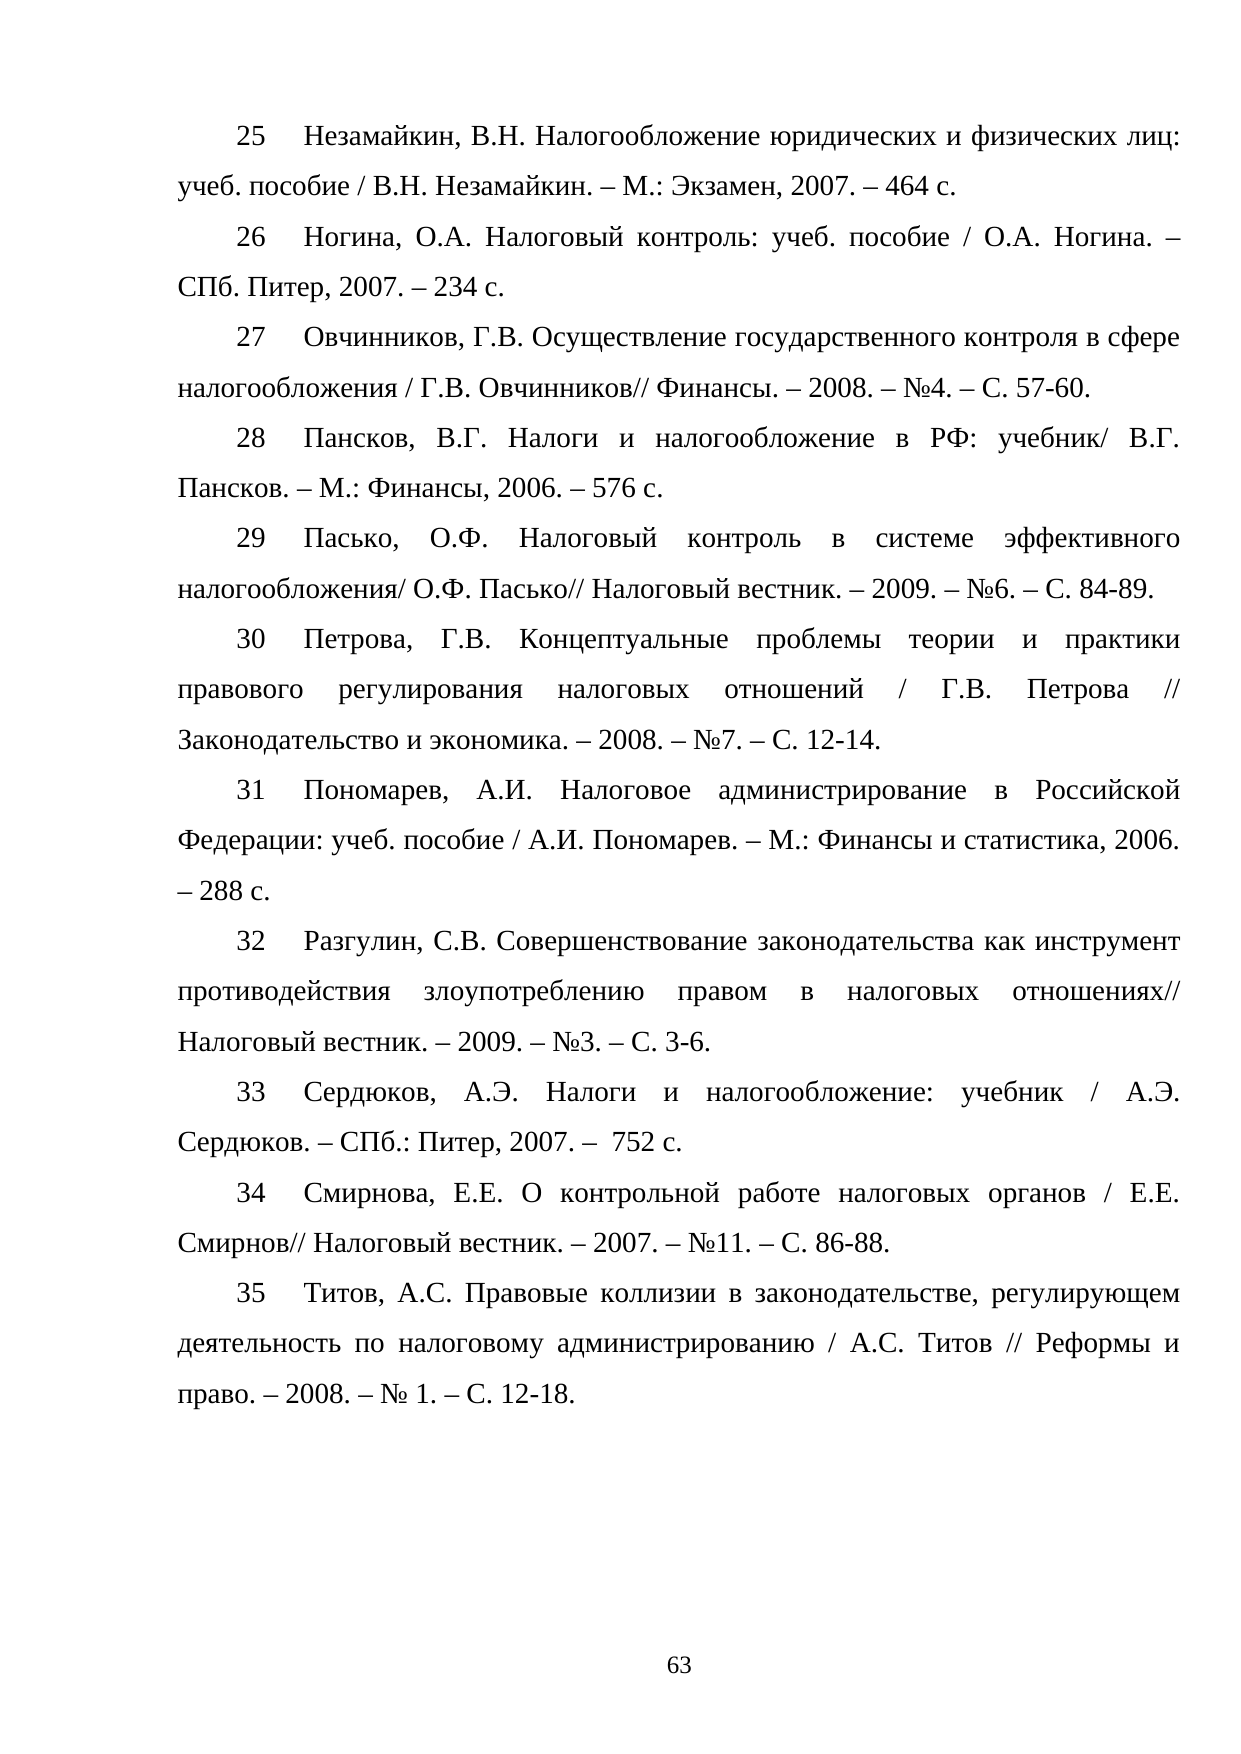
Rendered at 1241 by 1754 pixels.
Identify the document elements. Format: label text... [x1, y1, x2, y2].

list Пасько, О.Ф. Налоговый контроль в системе эффективного налогообложения/ О.Ф. Пасько// Налоговый вестник. – 2009. – №6. – С. 84-89. [177, 521, 1181, 604]
list Титов, А.С. Правовые коллизии в законодательстве, регулирующем деятельность по налоговому администрированию / А.С. Титов // Реформы и право. – 2008. – № 1. – С. 12-18. [177, 1275, 1181, 1409]
list Ногина, О.А. Налоговый контроль: учеб. пособие / О.А. Ногина. – СПб. Питер, 2007. – 234 с. [177, 219, 1181, 303]
list Смирнова, Е.Е. О контрольной работе налоговых органов / Е.Е. Смирнов// Налоговый вестник. – 2007. – №11. – С. 86-88. [177, 1175, 1181, 1258]
list Разгулин, С.В. Совершенствование законодательства как инструмент противодействия злоупотреблению правом в налоговых отношениях// Налоговый вестник. – 2009. – №3. – С. 3-6. [177, 923, 1181, 1057]
list Незамайкин, В.Н. Налогообложение юридических и физических лиц: учеб. пособие / В.Н. Незамайкин. – М.: Экзамен, 2007. – 464 с. [177, 118, 1181, 202]
list Сердюков, А.Э. Налоги и налогообложение: учебник / А.Э. Сердюков. – СПб.: Питер, 2007. – 752 с. [177, 1074, 1181, 1158]
list Петрова, Г.В. Концептуальные проблемы теории и практики правового регулирования налоговых отношений / Г.В. Петрова // Законодательство и экономика. – 2008. – №7. – С. 12-14. [177, 621, 1181, 755]
list Пансков, В.Г. Налоги и налогообложение в РФ: учебник/ В.Г. Пансков. – М.: Финансы, 2006. – 576 с. [177, 420, 1181, 504]
list Овчинников, Г.В. Осуществление государственного контроля в сфере налогообложения / Г.В. Овчинников// Финансы. – 2008. – №4. – С. 57-60. [177, 319, 1181, 403]
list Пономарев, А.И. Налоговое администрирование в Российской Федерации: учеб. пособие / А.И. Пономарев. – М.: Финансы и статистика, 2006. – 288 с. [177, 772, 1181, 906]
